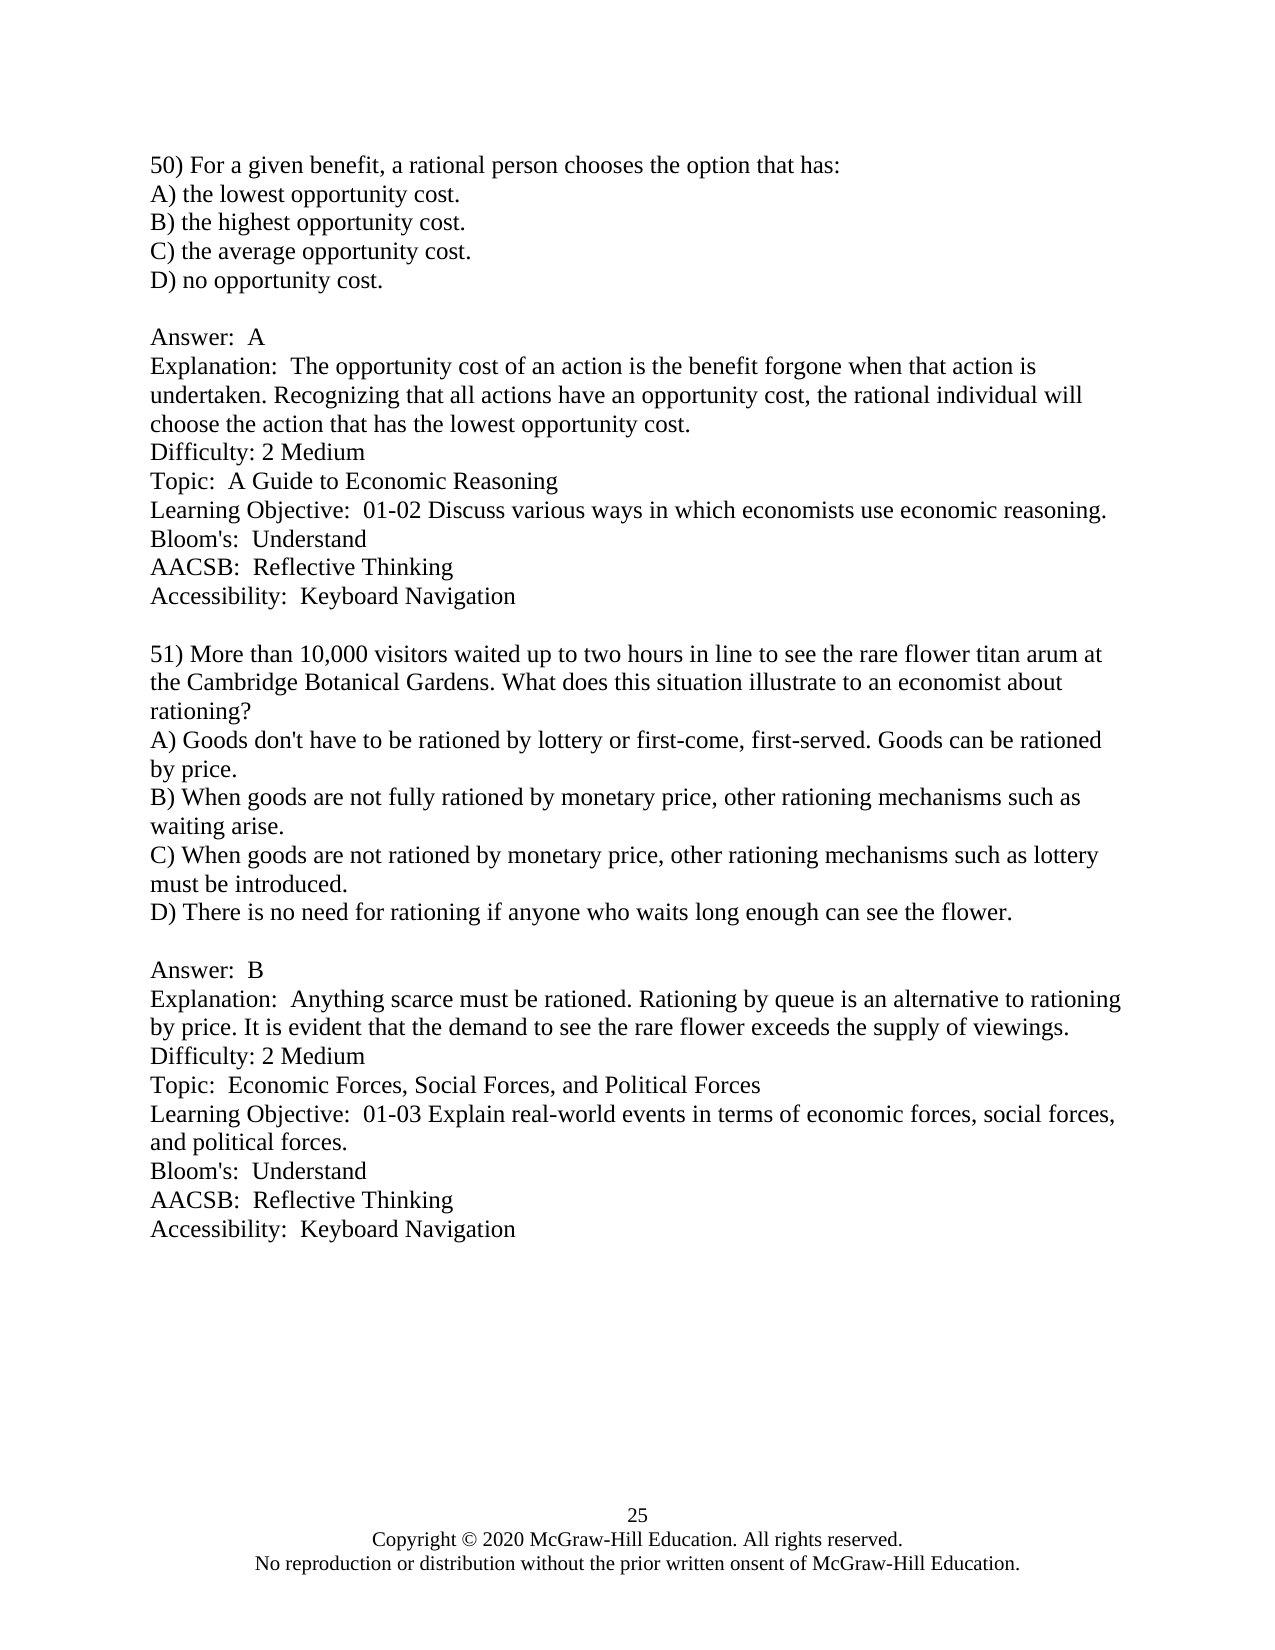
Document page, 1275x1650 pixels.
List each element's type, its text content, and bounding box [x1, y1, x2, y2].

text Accessibility: Keyboard Navigation [150, 1214, 1125, 1242]
text C) When goods are not rationed by monetary price, other rationing mechanisms such as lottery must be introduced. [150, 840, 1125, 897]
text Accessibility: Keyboard Navigation [150, 581, 1125, 610]
text A) Goods don't have to be rationed by lottery or first-come, first-served. Goods can be rationed by price. [150, 725, 1125, 782]
text B) When goods are not fully rationed by monetary price, other rationing mechanisms such as waiting arise. [150, 782, 1125, 840]
text Topic: Economic Forces, Social Forces, and Political Forces [150, 1070, 1125, 1099]
text Difficulty: 2 Medium [150, 437, 1125, 466]
text AACSB: Reflective Thinking [150, 1185, 1125, 1214]
text Learning Objective: 01-02 Discuss various ways in which economists use economic reasoning. [150, 495, 1125, 524]
text Difficulty: 2 Medium [150, 1041, 1125, 1070]
text D) There is no need for rationing if anyone who waits long enough can see the flower. [150, 897, 1125, 926]
text Bloom's: Understand [150, 1156, 1125, 1185]
text Explanation: The opportunity cost of an action is the benefit forgone when that action is undertaken. Recognizing that all actions have an opportunity cost, the rational individual will choose the action that has the lowest opportunity cost. [150, 351, 1125, 437]
text Topic: A Guide to Economic Reasoning [150, 466, 1125, 495]
text Bloom's: Understand [150, 524, 1125, 552]
text Explanation: Anything scarce must be rationed. Rationing by queue is an alternative to rationing by price. It is evident that the demand to see the rare flower exceeds the supply of viewings. [150, 984, 1125, 1041]
text AACSB: Reflective Thinking [150, 552, 1125, 581]
text 50) For a given benefit, a rational person chooses the option that has: [150, 150, 1125, 179]
text C) the average opportunity cost. [150, 236, 1125, 265]
text Answer: A [150, 322, 1125, 351]
text A) the lowest opportunity cost. [150, 179, 1125, 207]
text Answer: B [150, 955, 1125, 984]
text B) the highest opportunity cost. [150, 207, 1125, 236]
text 51) More than 10,000 visitors waited up to two hours in line to see the rare flower titan arum at the Cambridge Botanical Gardens. What does this situation illustrate to an economist about rationing? [150, 639, 1125, 725]
text Learning Objective: 01-03 Explain real-world events in terms of economic forces, social forces, and political forces. [150, 1099, 1125, 1156]
text D) no opportunity cost. [150, 265, 1125, 294]
